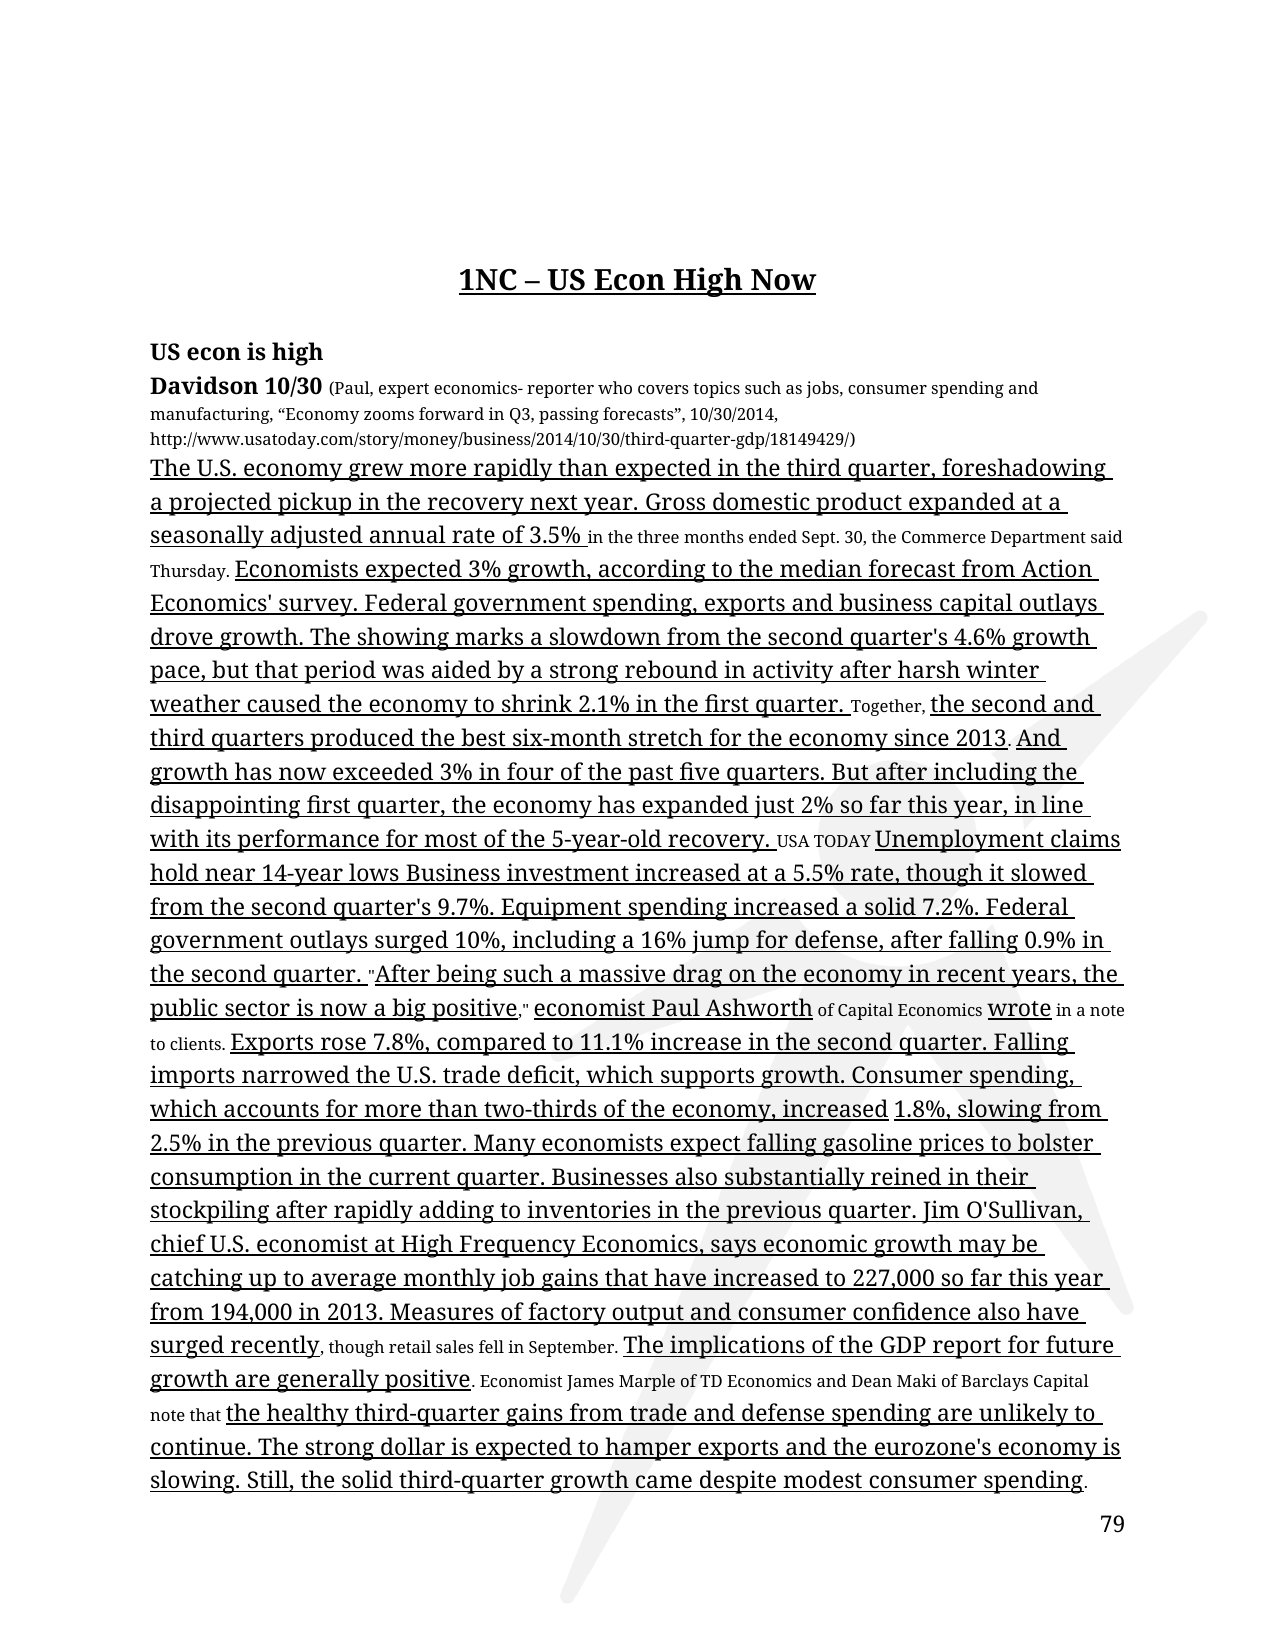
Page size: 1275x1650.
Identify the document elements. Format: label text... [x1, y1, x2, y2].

text US econ is high [150, 336, 1125, 367]
text Davidson 10/30 (Paul, expert economics- reporter who covers topics such as jobs, consumer spending and manufacturing, “Economy zooms forward in Q3, passing forecasts”, 10/30/2014, http://www.usatoday.com/story/money/business/2014/10/30/third-quarter-gdp/18149429/) [150, 370, 1125, 450]
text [150, 452, 1125, 1495]
picture [0, 0, 1275, 1650]
subtitle 1NC – US Econ High Now [150, 259, 1125, 299]
